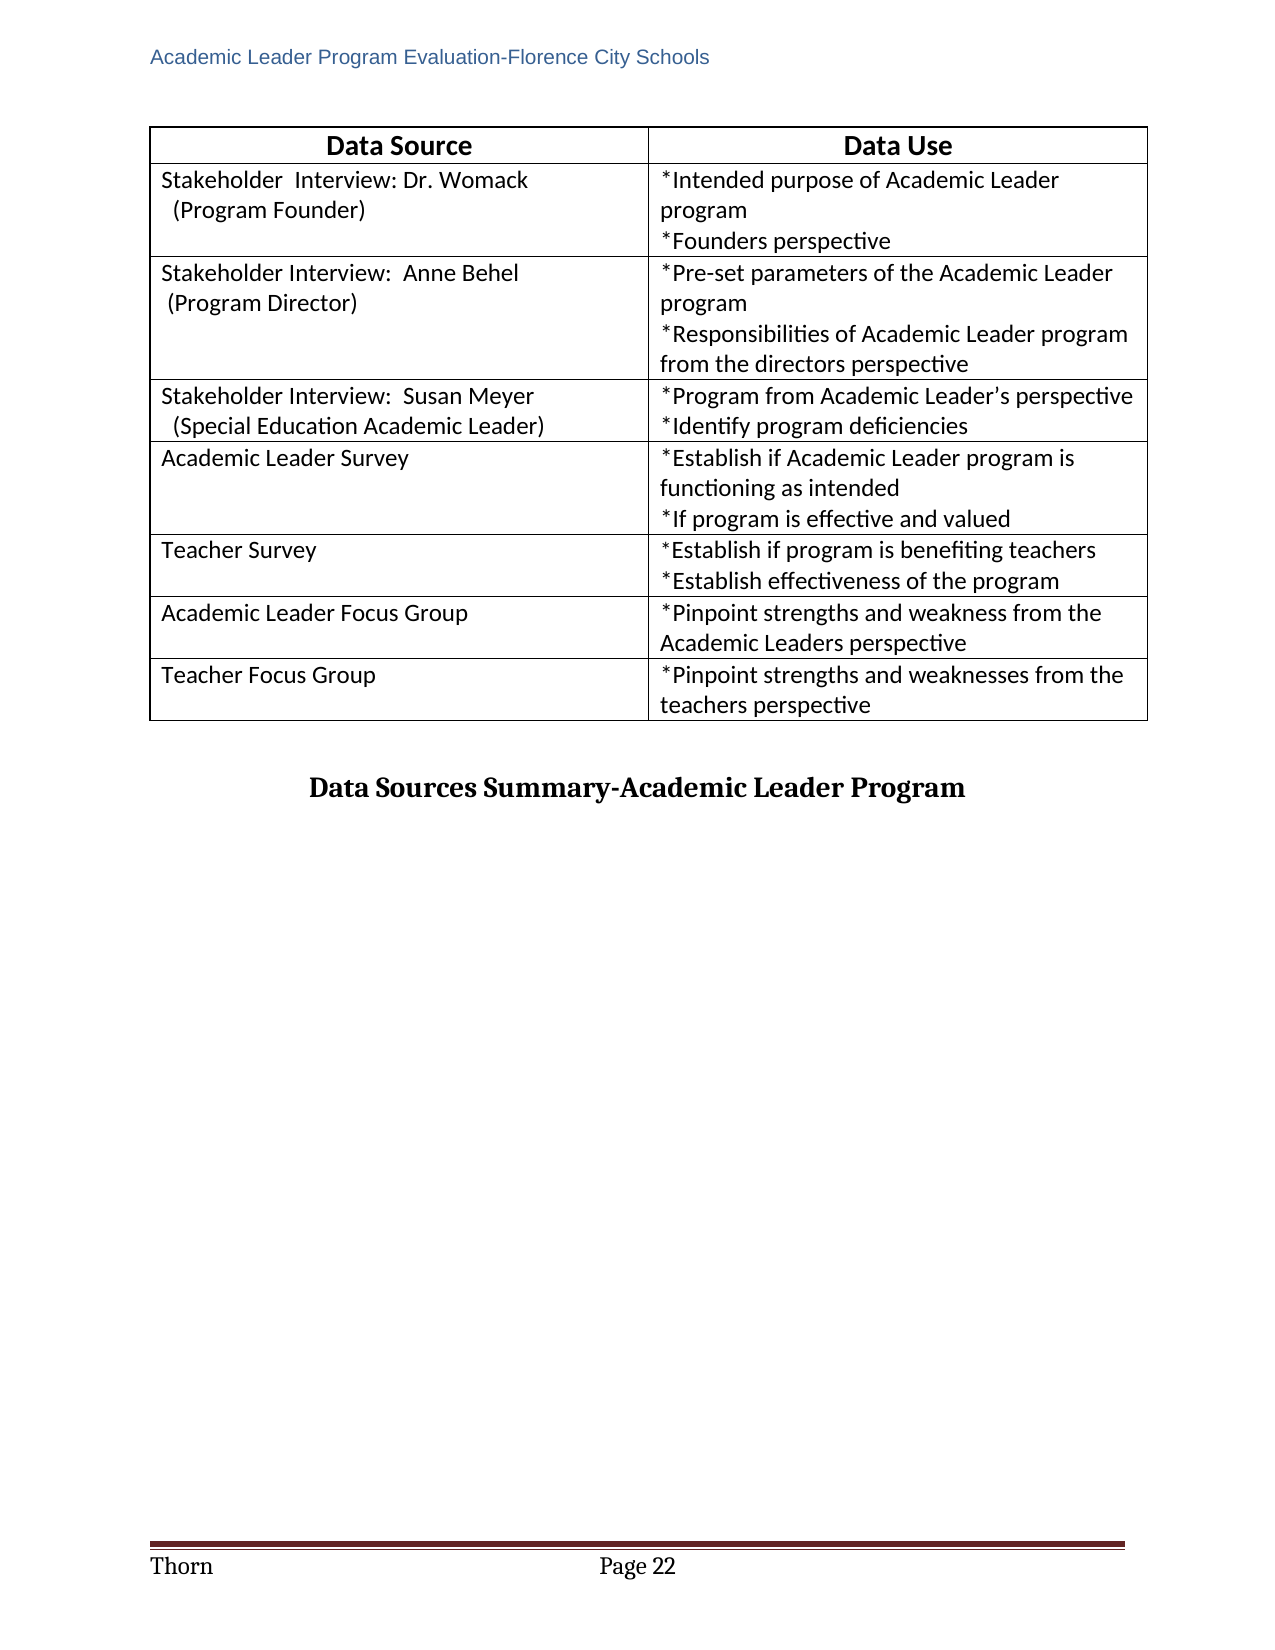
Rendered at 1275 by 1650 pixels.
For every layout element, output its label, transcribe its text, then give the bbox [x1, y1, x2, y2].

table_cell *Pre-set parameters of the Academic Leader program *Responsibilities of Academic Leader program from the directors perspective [649, 257, 1147, 379]
table_cell Stakeholder Interview: Anne Behel (Program Director) [151, 257, 648, 379]
table_header Data Source [151, 128, 648, 163]
table_cell Academic Leader Focus Group [151, 597, 648, 658]
table_cell Stakeholder Interview: Susan Meyer (Special Education Academic Leader) [151, 380, 648, 441]
table_cell Teacher Survey [151, 535, 648, 596]
table_header Data Use [649, 128, 1147, 163]
table_cell *Pinpoint strengths and weakness from the Academic Leaders perspective [649, 597, 1147, 658]
table_cell Stakeholder Interview: Dr. Womack (Program Founder) [151, 164, 648, 256]
table_cell Teacher Focus Group [151, 659, 648, 720]
table_cell *Pinpoint strengths and weaknesses from the teachers perspective [649, 659, 1147, 720]
table_cell *Program from Academic Leader’s perspective *Identify program deficiencies [649, 380, 1147, 441]
table_cell *Establish if program is benefiting teachers *Establish effectiveness of the program [649, 535, 1147, 596]
table_cell *Establish if Academic Leader program is functioning as intended *If program is effective and valued [649, 442, 1147, 533]
table_cell Academic Leader Survey [151, 442, 648, 533]
table_cell *Intended purpose of Academic Leader program *Founders perspective [649, 164, 1147, 256]
text Data Sources Summary-Academic Leader Program [150, 771, 1125, 804]
